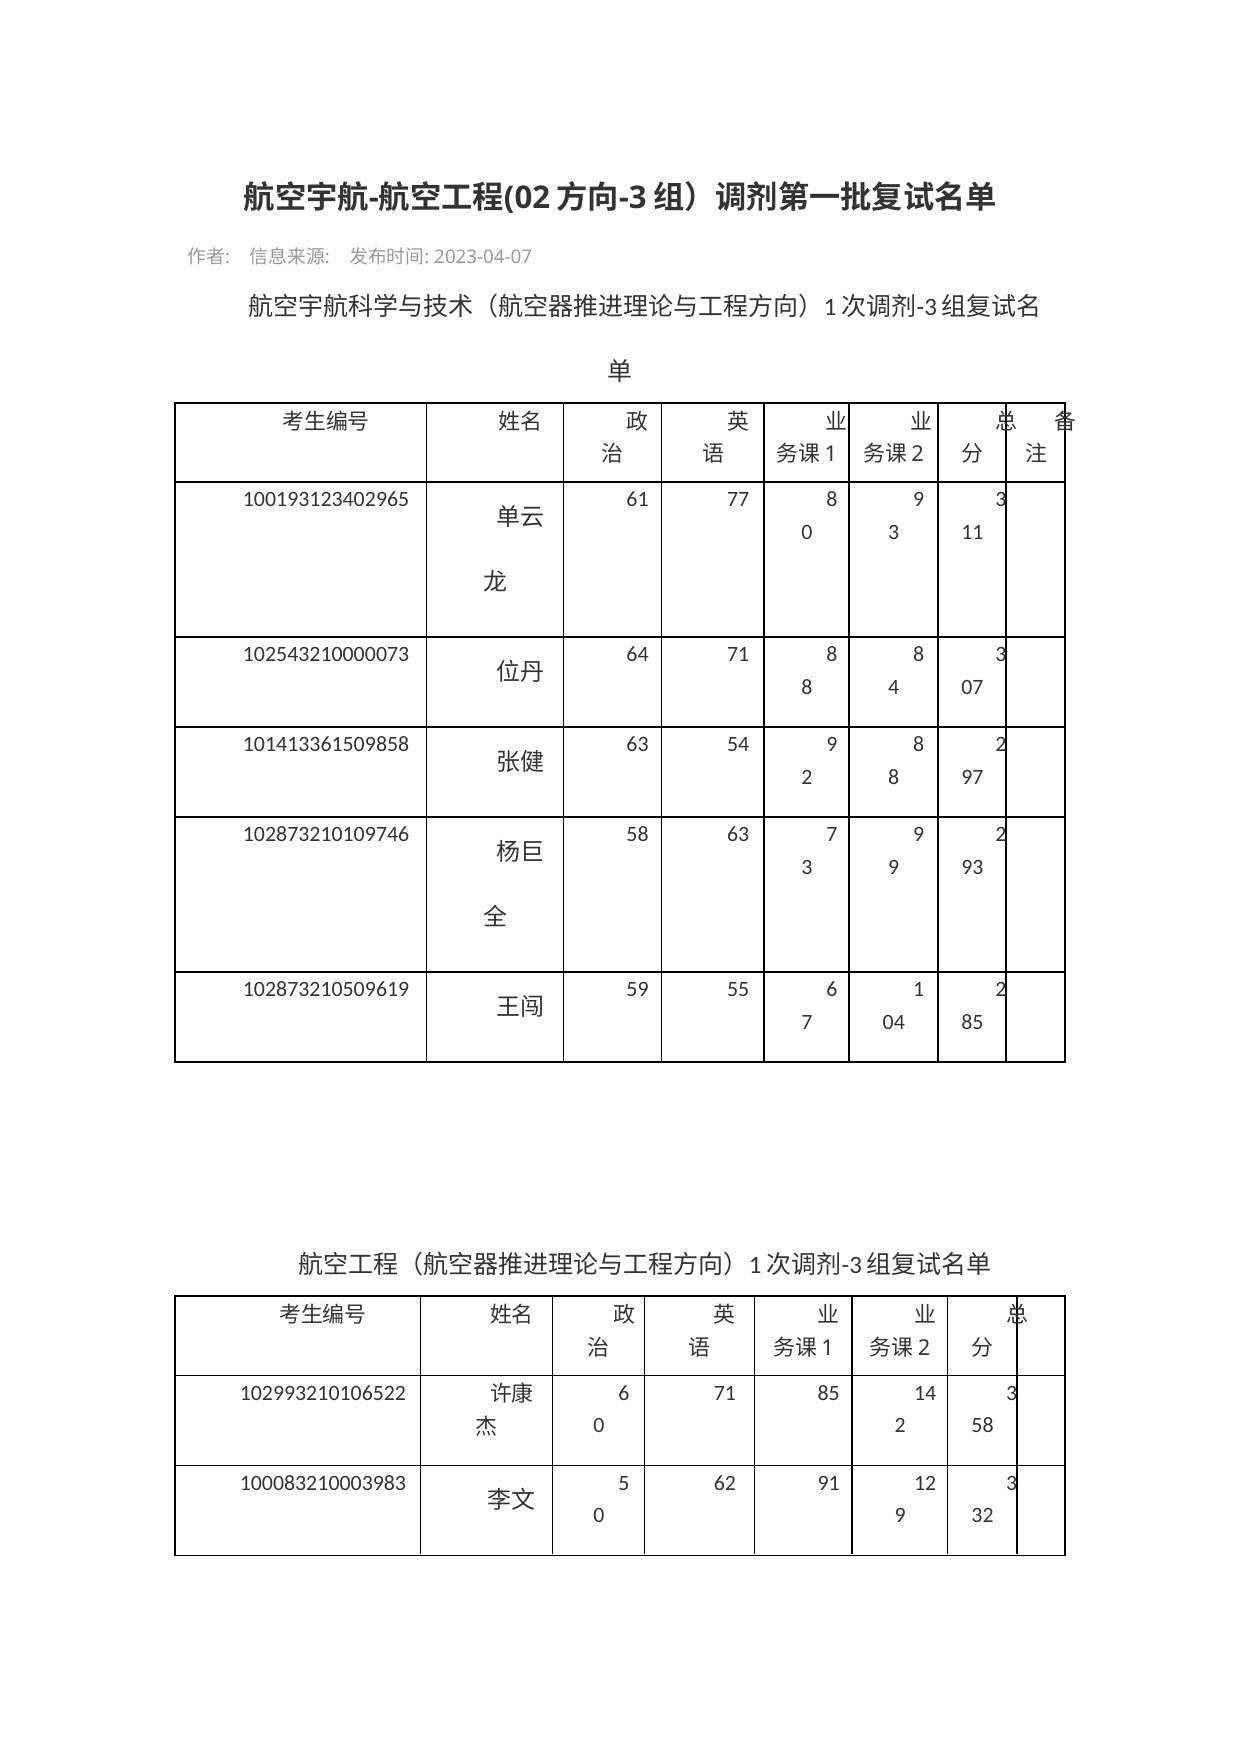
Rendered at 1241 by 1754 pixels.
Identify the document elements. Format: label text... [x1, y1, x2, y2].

table_cell 61 [564, 483, 661, 636]
table_cell [1018, 1376, 1064, 1464]
table_cell 54 [662, 728, 763, 816]
table_cell 93 [850, 483, 937, 636]
table_cell 311 [939, 483, 1005, 636]
table_cell 293 [939, 818, 1005, 971]
table_cell 67 [765, 973, 848, 1061]
table_cell 许康杰 [421, 1376, 552, 1464]
table_cell 位丹 [427, 638, 563, 726]
text 作者: 信息来源: 发布时间: 2023-04-07 [187, 239, 1053, 272]
table_cell 85 [755, 1376, 851, 1464]
table_cell 63 [564, 728, 661, 816]
table_cell 单云龙 [427, 483, 563, 636]
table_header 业务课1 [765, 404, 848, 481]
table_header 姓名 [421, 1297, 552, 1374]
table_header 考生编号 [176, 404, 426, 481]
table_header 姓名 [427, 404, 563, 481]
table_cell 50 [553, 1466, 644, 1554]
table_cell 142 [853, 1376, 947, 1464]
table_header 业务课2 [850, 404, 937, 481]
table_header 政治 [564, 404, 661, 481]
text 航空宇航-航空工程(02方向-3组）调剂第一批复试名单 [187, 162, 1053, 227]
table_cell [1018, 1466, 1064, 1554]
table_cell 58 [564, 818, 661, 971]
table_cell [1007, 728, 1064, 816]
table_cell 99 [850, 818, 937, 971]
table_cell 71 [645, 1376, 754, 1464]
table_cell 73 [765, 818, 848, 971]
table_cell 80 [765, 483, 848, 636]
table_cell [1007, 818, 1064, 971]
table_cell 102873210109746 [176, 818, 426, 971]
table_cell 62 [645, 1466, 754, 1554]
text 航空工程（航空器推进理论与工程方向）1次调剂-3组复试名单 [187, 1230, 1053, 1295]
table_cell 王闯 [427, 973, 563, 1061]
table_header 业务课2 [853, 1297, 947, 1374]
table_cell 张健 [427, 728, 563, 816]
table_cell 71 [662, 638, 763, 726]
table_cell 88 [765, 638, 848, 726]
table_header 政治 [553, 1297, 644, 1374]
table_cell 77 [662, 483, 763, 636]
table_cell 李文玉 [421, 1466, 552, 1554]
table_cell 92 [765, 728, 848, 816]
table_cell 59 [564, 973, 661, 1061]
table_header 英语 [645, 1297, 754, 1374]
table_header 总分 [939, 404, 1005, 481]
table_cell 64 [564, 638, 661, 726]
table_cell 55 [662, 973, 763, 1061]
table_cell 129 [853, 1466, 947, 1554]
table_cell 84 [850, 638, 937, 726]
table_cell 297 [939, 728, 1005, 816]
table_cell [1007, 973, 1064, 1061]
table_cell 104 [850, 973, 937, 1061]
table_cell 332 [948, 1466, 1016, 1554]
table_cell 100083210003983 [176, 1466, 420, 1554]
table_header 总分 [948, 1297, 1016, 1374]
table_header 考生编号 [176, 1297, 420, 1374]
table_cell 60 [553, 1376, 644, 1464]
table_cell 102993210106522 [176, 1376, 420, 1464]
table_cell 102873210509619 [176, 973, 426, 1061]
table_header 英语 [662, 404, 763, 481]
table_cell 88 [850, 728, 937, 816]
table_cell 358 [948, 1376, 1016, 1464]
table_cell 91 [755, 1466, 851, 1554]
table_cell [1007, 483, 1064, 636]
text 航空宇航科学与技术（航空器推进理论与工程方向）1次调剂-3组复试名单 [187, 272, 1053, 402]
table_cell 307 [939, 638, 1005, 726]
table_cell 101413361509858 [176, 728, 426, 816]
table_cell [1007, 638, 1064, 726]
table_cell 杨巨全 [427, 818, 563, 971]
table_cell 102543210000073 [176, 638, 426, 726]
table_header [1018, 1297, 1064, 1374]
table_header 备注 [1007, 404, 1064, 481]
table_cell 100193123402965 [176, 483, 426, 636]
table_header 业务课1 [755, 1297, 851, 1374]
table_cell 63 [662, 818, 763, 971]
table_cell 285 [939, 973, 1005, 1061]
